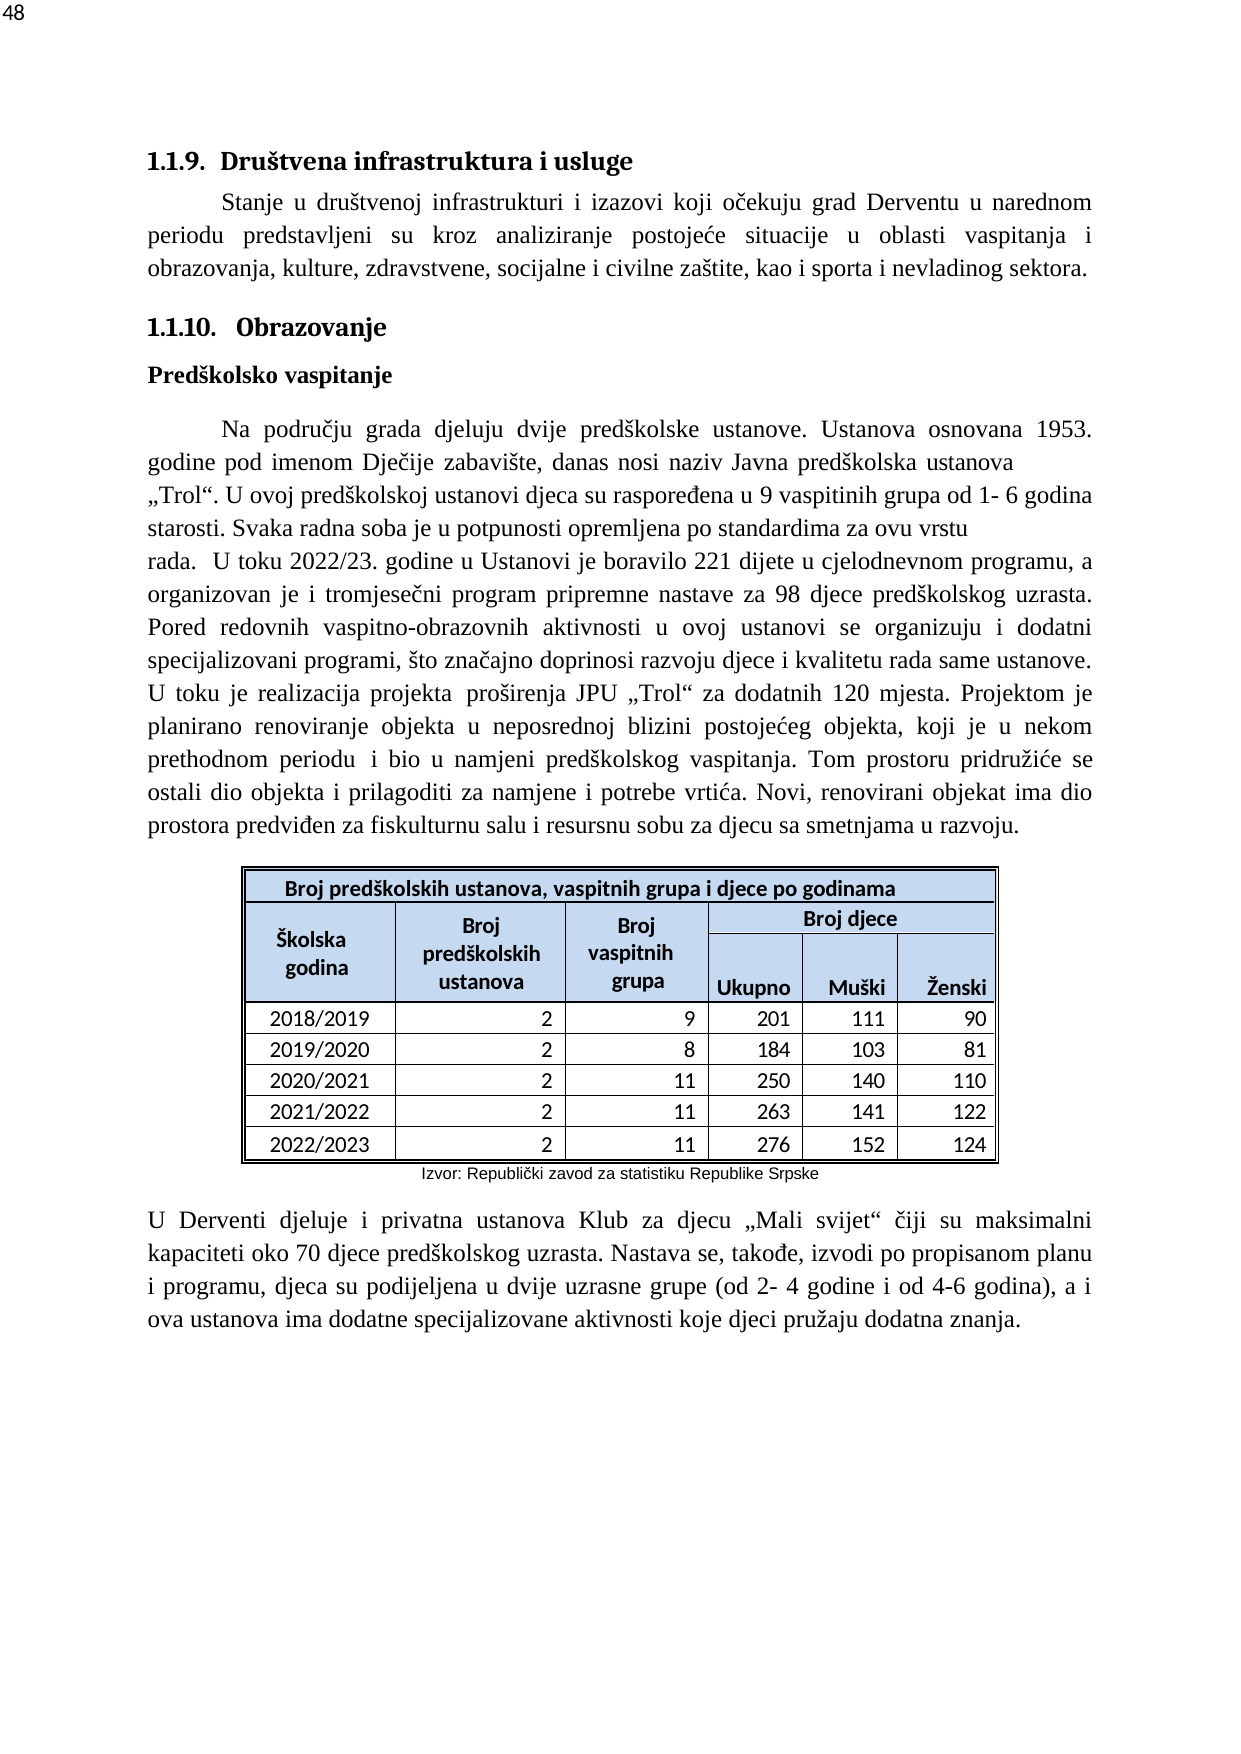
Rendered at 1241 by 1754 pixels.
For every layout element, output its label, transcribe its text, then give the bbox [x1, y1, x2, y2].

table_cell 201 [709, 1003, 802, 1033]
table_cell 111 [803, 1003, 897, 1033]
table_cell 8 [566, 1034, 708, 1064]
table_cell 2 [396, 1127, 565, 1159]
subtitle Društvena infrastruktura i usluge [147, 146, 1181, 177]
subtitle Obrazovanje [147, 312, 1181, 343]
text rada. U toku 2022/23. godine u Ustanovi je boravilo 221 dijete u cjelodnevnom programu, a organizovan je i tromjesečni program pripremne nastave za 98 djece predškolskog uzrasta. Pored redovnih vaspitno-obrazovnih aktivnosti u ovoj ustanovi se organizuju i dodatni specijalizovani programi, što značajno doprinosi razvoju djece i kvalitetu rada same ustanove. U toku je realizacija projekta proširenja JPU „Trol“ za dodatnih 120 mjesta. Projektom je planirano renoviranje objekta u neposrednoj blizini postojećeg objekta, koji je u nekom prethodnom periodu i bio u namjeni predškolskog vaspitanja. Tom prostoru pridružiće se ostali dio objekta i prilagoditi za namjene i potrebe vrtića. Novi, renovirani objekat ima dio prostora predviđen za fiskulturnu salu i resursnu sobu za djecu sa smetnjama u razvoju. [147, 546, 1093, 839]
table_cell 2020/2021 [246, 1065, 395, 1095]
subtitle Predškolsko vaspitanje [147, 360, 1181, 389]
table_cell 276 [709, 1127, 802, 1159]
table_cell Broj predškolskih ustanova [396, 903, 565, 1001]
text Na području grada djeluju dvije predškolske ustanove. Ustanova osnovana 1953. godine pod imenom Dječije zabavište, danas nosi naziv Javna predškolska ustanova [147, 414, 1093, 475]
table_cell Školska godina [246, 903, 395, 1001]
table_cell 2018/2019 [246, 1003, 395, 1033]
table_cell 103 [803, 1034, 897, 1064]
table_header Broj predškolskih ustanova, vaspitnih grupa i djece po godinama [246, 871, 995, 901]
table_cell 184 [709, 1034, 802, 1064]
table_cell Muški [803, 934, 897, 1001]
table_cell 11 [566, 1096, 708, 1126]
table_cell Broj djece [709, 901, 995, 932]
table_cell 11 [566, 1127, 708, 1159]
table_cell 141 [803, 1096, 897, 1126]
text U Derventi djeluje i privatna ustanova Klub za djecu „Mali svijet“ čiji su maksimalni kapaciteti oko 70 djece predškolskog uzrasta. Nastava se, takođe, izvodi po propisanom planu i programu, djeca su podijeljena u dvije uzrasne grupe (od 2- 4 godine i od 4-6 godina), a i ova ustanova ima dodatne specijalizovane aktivnosti koje djeci pružaju dodatna znanja. [147, 1205, 1093, 1333]
table_cell 2019/2020 [246, 1034, 395, 1064]
table_cell 110 [898, 1064, 995, 1095]
table_cell 90 [898, 1001, 995, 1033]
table_cell 140 [803, 1065, 897, 1095]
table_cell 2 [396, 1003, 565, 1033]
table_cell 11 [566, 1065, 708, 1095]
table_cell 2021/2022 [246, 1096, 395, 1126]
text „Trol“. U ovoj predškolskoj ustanovi djeca su raspoređena u 9 vaspitinih grupa od 1- 6 godina starosti. Svaka radna soba je u potpunosti opremljena po standardima za ovu vrstu [147, 480, 1093, 542]
table_cell 9 [566, 1003, 708, 1033]
text Stanje u društvenoj infrastrukturi i izazovi koji očekuju grad Derventu u narednom periodu predstavljeni su kroz analiziranje postojeće situacije u oblasti vaspitanja i obrazovanja, kulture, zdravstvene, socijalne i civilne zaštite, kao i sporta i nevladinog sektora. [147, 187, 1093, 282]
table_cell 124 [898, 1126, 995, 1159]
table_cell 2 [396, 1096, 565, 1126]
text Izvor: Republički zavod za statistiku Republike Srpske [210, 1164, 1030, 1183]
table_cell Ukupno [709, 934, 802, 1001]
table_cell 2 [396, 1034, 565, 1064]
table_cell 152 [803, 1127, 897, 1159]
table_cell 263 [709, 1096, 802, 1126]
table_cell 122 [898, 1095, 995, 1126]
table_cell 250 [709, 1065, 802, 1095]
table_cell 2022/2023 [246, 1127, 395, 1159]
table_cell 2 [396, 1065, 565, 1095]
table_cell Broj vaspitnih grupa [566, 903, 708, 1001]
table_cell Ženski [898, 933, 995, 1001]
table_cell 81 [898, 1033, 995, 1064]
